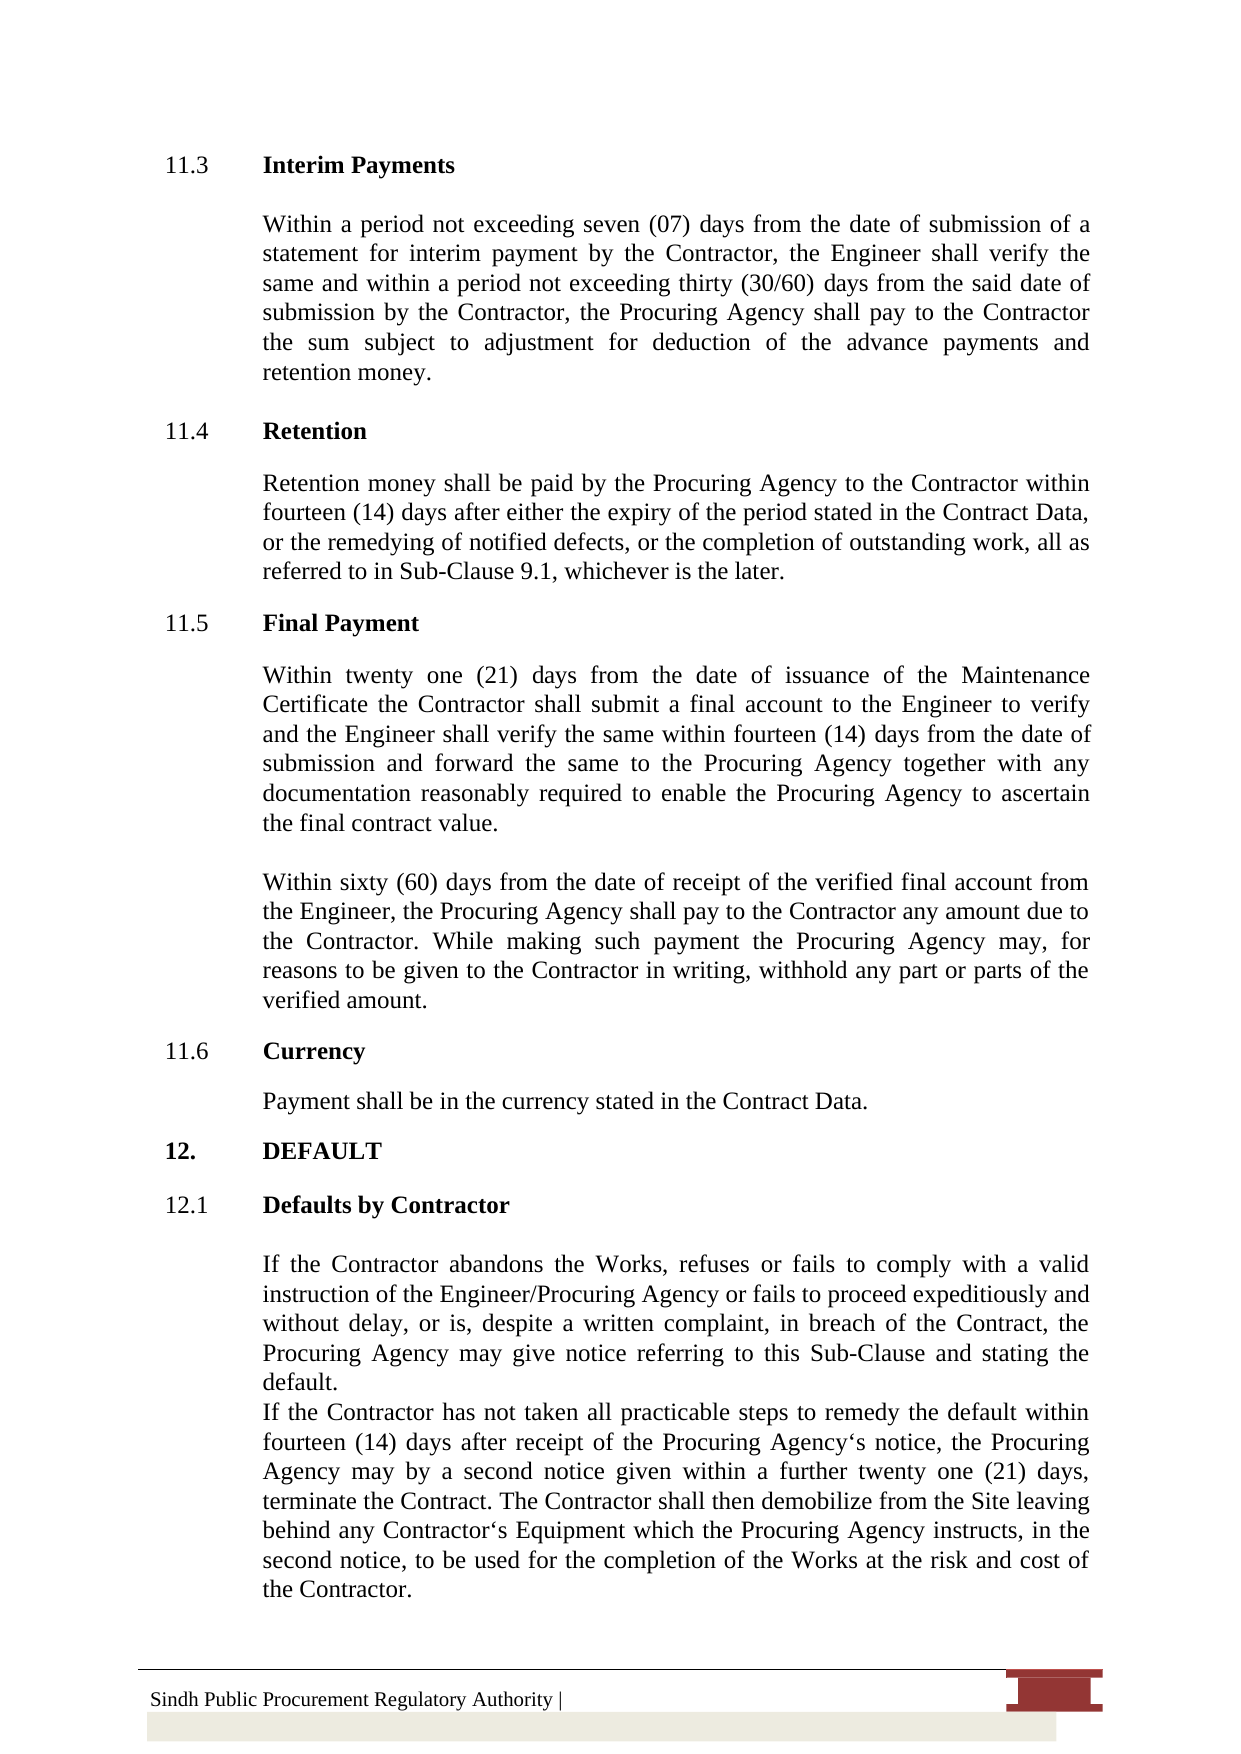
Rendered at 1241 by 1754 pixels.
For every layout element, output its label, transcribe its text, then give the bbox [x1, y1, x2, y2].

text Payment shall be in the currency stated in the Contract Data. [262, 1086, 1115, 1115]
text If the Contractor has not taken all practicable steps to remedy the default within fourteen (14) days after receipt of the Procuring Agency‘s notice, the Procuring Agency may by a second notice given within a further twenty one (21) days, terminate the Contract. The Contractor shall then demobilize from the Site leaving behind any Contractor‘s Equipment which the Procuring Agency instructs, in the second notice, to be used for the completion of the Works at the risk and cost of the Contractor. [262, 1397, 1091, 1603]
text If the Contractor abandons the Works, refuses or fails to comply with a valid instruction of the Engineer/Procuring Agency or fails to proceed expeditiously and without delay, or is, despite a written complaint, in breach of the Contract, the Procuring Agency may give notice referring to this Sub-Clause and stating the default. [262, 1249, 1091, 1396]
text Retention money shall be paid by the Procuring Agency to the Contractor within fourteen (14) days after either the expiry of the period stated in the Contract Data, or the remedying of notified defects, or the completion of outstanding work, all as referred to in Sub-Clause 9.1, whichever is the later. [262, 468, 1091, 585]
text Within sixty (60) days from the date of receipt of the verified final account from the Engineer, the Procuring Agency shall pay to the Contractor any amount due to the Contractor. While making such payment the Procuring Agency may, for reasons to be given to the Contractor in writing, withhold any part or parts of the verified amount. [262, 867, 1091, 1014]
subtitle DEFAULT [164, 1136, 1115, 1165]
text Within twenty one (21) days from the date of issuance of the Maintenance Certificate the Contractor shall submit a final account to the Engineer to verify and the Engineer shall verify the same within fourteen (14) days from the date of submission and forward the same to the Procuring Agency together with any documentation reasonably required to enable the Procuring Agency to ascertain the final contract value. [262, 660, 1091, 836]
list 11.3 Interim Payments [127, 150, 1115, 178]
text Within a period not exceeding seven (07) days from the date of submission of a statement for interim payment by the Contractor, the Engineer shall verify the same and within a period not exceeding thirty (30/60) days from the said date of submission by the Contractor, the Procuring Agency shall pay to the Contractor the sum subject to adjustment for deduction of the advance payments and retention money. [262, 209, 1091, 385]
list 11.4 Retention [127, 416, 1115, 445]
list 11.5 Final Payment [127, 608, 1115, 637]
list 11.6 Currency [127, 1036, 1115, 1065]
list 12.1 Defaults by Contractor [127, 1190, 1115, 1219]
